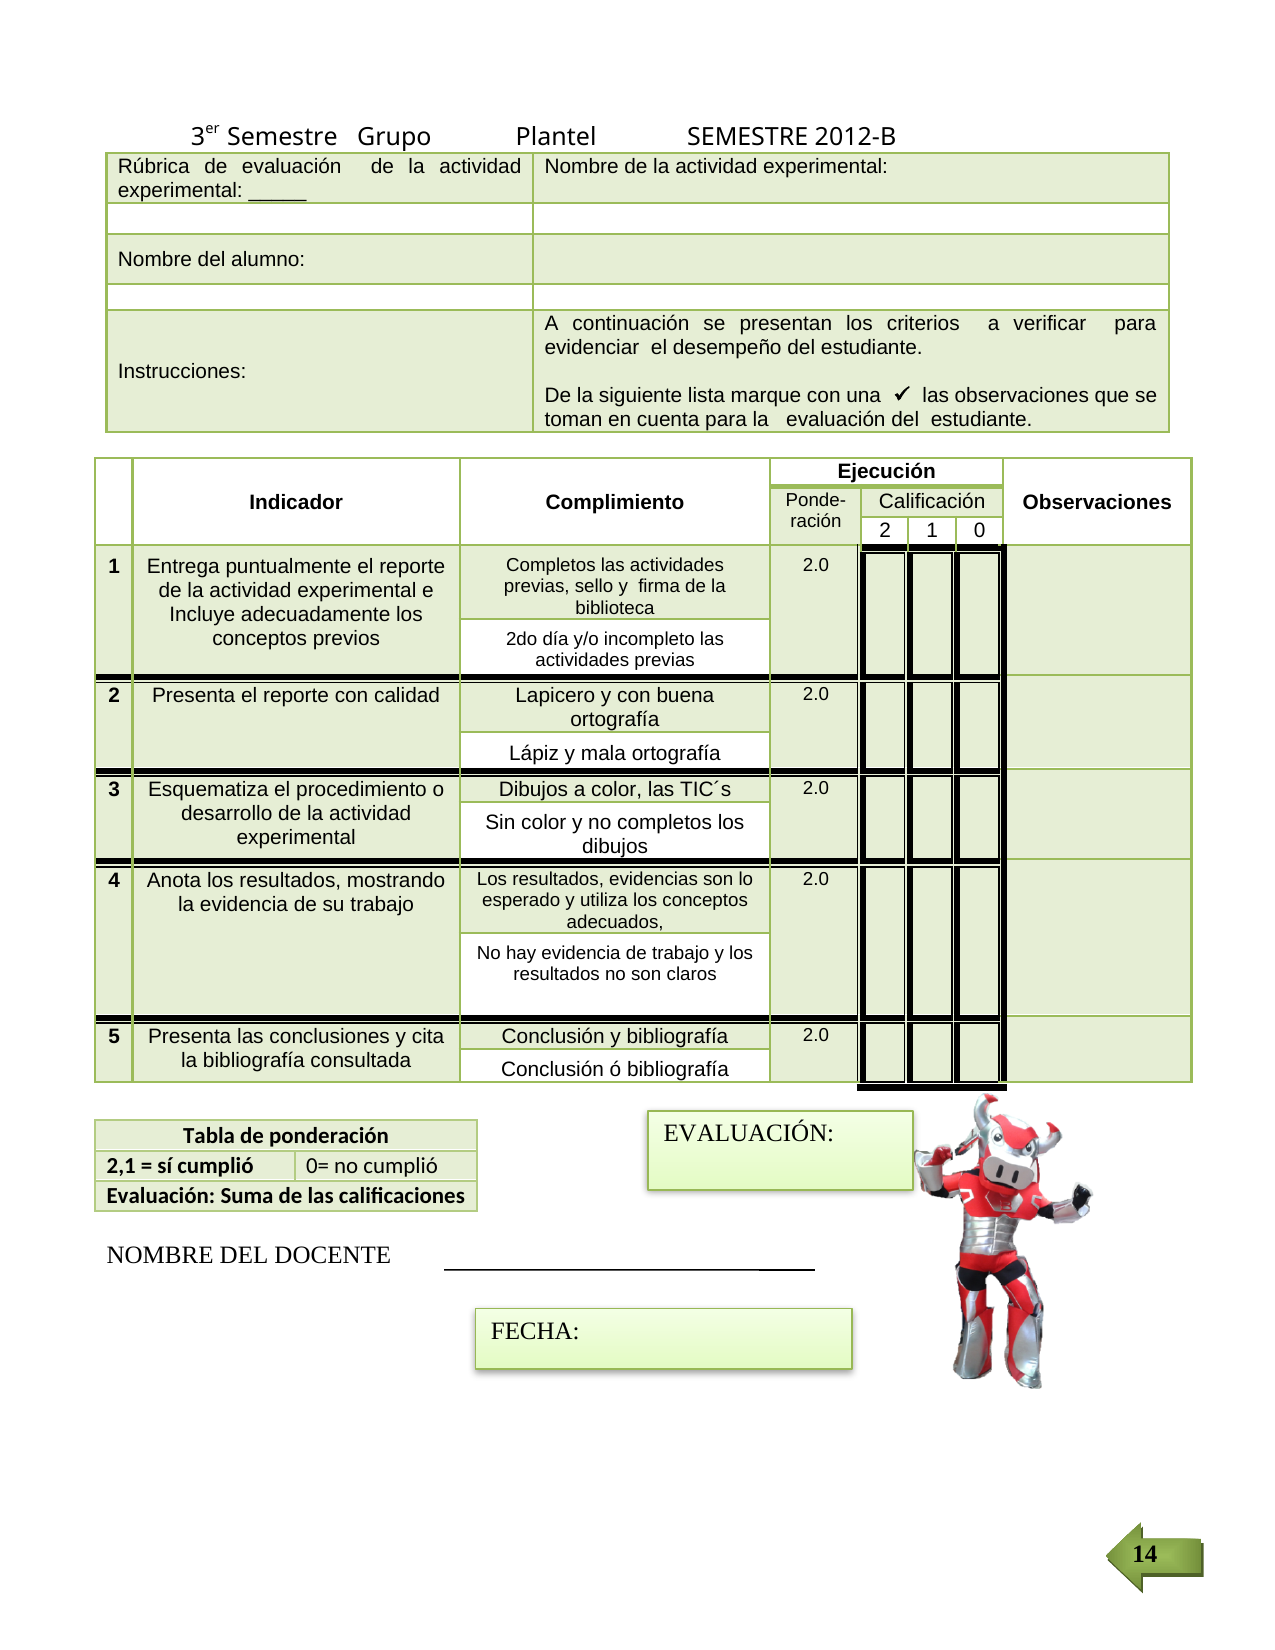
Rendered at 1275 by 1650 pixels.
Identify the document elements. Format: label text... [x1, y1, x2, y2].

table_header Rúbrica de evaluación de la actividad experimental: _____ [108, 154, 532, 202]
table_header Complimiento [461, 459, 769, 544]
table_cell 3 [96, 777, 131, 858]
table_cell 0 [957, 518, 1002, 544]
table_cell 2.0 [771, 777, 857, 858]
table_cell No hay evidencia de trabajo y los resultados no son claros [461, 934, 769, 1014]
table_cell 2.0 [771, 1024, 857, 1081]
table_cell [960, 554, 998, 674]
table_header Tabla de ponderación [96, 1121, 476, 1149]
table_cell [913, 1024, 951, 1081]
table_cell 2,1 = sí cumplió [96, 1152, 294, 1179]
table_cell [534, 204, 1168, 233]
table_cell 4 [96, 868, 131, 1014]
table_cell [960, 683, 998, 767]
table_cell A continuación se presentan los criterios a verificar para evidenciar el desempeño del estudiante. De la siguiente lista marque con una las observaciones que se toman en cuenta para la evaluación del estudiante. [534, 311, 1168, 431]
table_cell [913, 868, 951, 1014]
table_cell Evaluación: Suma de las calificaciones [96, 1182, 476, 1210]
picture [913, 1269, 1094, 1389]
table_cell [913, 554, 951, 674]
table_cell Presenta las conclusiones y cita la bibliografía consultada [134, 1024, 459, 1081]
table_cell [1007, 676, 1190, 767]
table_cell 2do día y/o incompleto las actividades previas [461, 620, 769, 674]
table_header [96, 459, 131, 544]
table_cell [1007, 770, 1190, 858]
table_cell [866, 868, 904, 1014]
table_cell [1007, 546, 1190, 674]
table_cell Sin color y no completos los dibujos [461, 803, 769, 858]
table_header Ejecución [771, 459, 1002, 484]
table_cell [866, 1024, 904, 1081]
table_cell 1 [909, 518, 955, 544]
table_cell 2 [96, 683, 131, 767]
table_cell Entrega puntualmente el reporte de la actividad experimental e Incluye adecuadamente los conceptos previos [134, 546, 459, 674]
text 3er Semestre Grupo Plantel SEMESTRE 2012-B [106, 118, 1169, 152]
table_cell Lapicero y con buena ortografía [461, 683, 769, 731]
table_cell 2.0 [771, 683, 857, 767]
table_cell 2 [862, 518, 907, 544]
table_cell Nombre del alumno: [108, 235, 532, 283]
table_cell 2.0 [771, 546, 857, 674]
table_cell Conclusión ó bibliografía [461, 1050, 769, 1081]
table_header Observaciones [1004, 459, 1190, 544]
table_cell Dibujos a color, las TIC´s [461, 777, 769, 801]
table_cell Presenta el reporte con calidad [134, 683, 459, 767]
table_cell [1007, 860, 1190, 1014]
table_cell Esquematiza el procedimiento o desarrollo de la actividad experimental [134, 777, 459, 858]
table_cell Calificación [862, 489, 1002, 516]
table_cell [866, 554, 904, 674]
table_header Indicador [134, 459, 459, 544]
table_cell [866, 777, 904, 858]
table_cell [960, 868, 998, 1014]
table_cell [1007, 1017, 1190, 1081]
table_cell Anota los resultados, mostrando la evidencia de su trabajo [134, 868, 459, 1014]
table_cell [108, 285, 532, 309]
table_cell [534, 235, 1168, 283]
table_header Nombre de la actividad experimental: [534, 154, 1168, 202]
table_cell 5 [96, 1024, 131, 1081]
table_cell 0= no cumplió [296, 1152, 476, 1179]
table_cell [913, 683, 951, 767]
table_cell Completos las actividades previas, sello y firma de la biblioteca [461, 546, 769, 618]
picture [913, 1093, 1094, 1241]
table_cell Ponde- ración [771, 489, 860, 544]
table_cell [866, 683, 904, 767]
table_cell Los resultados, evidencias son lo esperado y utiliza los conceptos adecuados, [461, 868, 769, 932]
table_cell Lápiz y mala ortografía [461, 733, 769, 767]
table_cell 1 [96, 546, 131, 674]
table_cell [913, 777, 951, 858]
table_cell [534, 285, 1168, 309]
text NOMBRE DEL DOCENTE [106, 1241, 1169, 1269]
table_cell [960, 1024, 998, 1081]
table_cell Conclusión y bibliografía [461, 1024, 769, 1048]
table_cell [108, 204, 532, 233]
table_cell Instrucciones: [108, 311, 532, 431]
table_cell [960, 777, 998, 858]
table_cell 2.0 [771, 868, 857, 1014]
